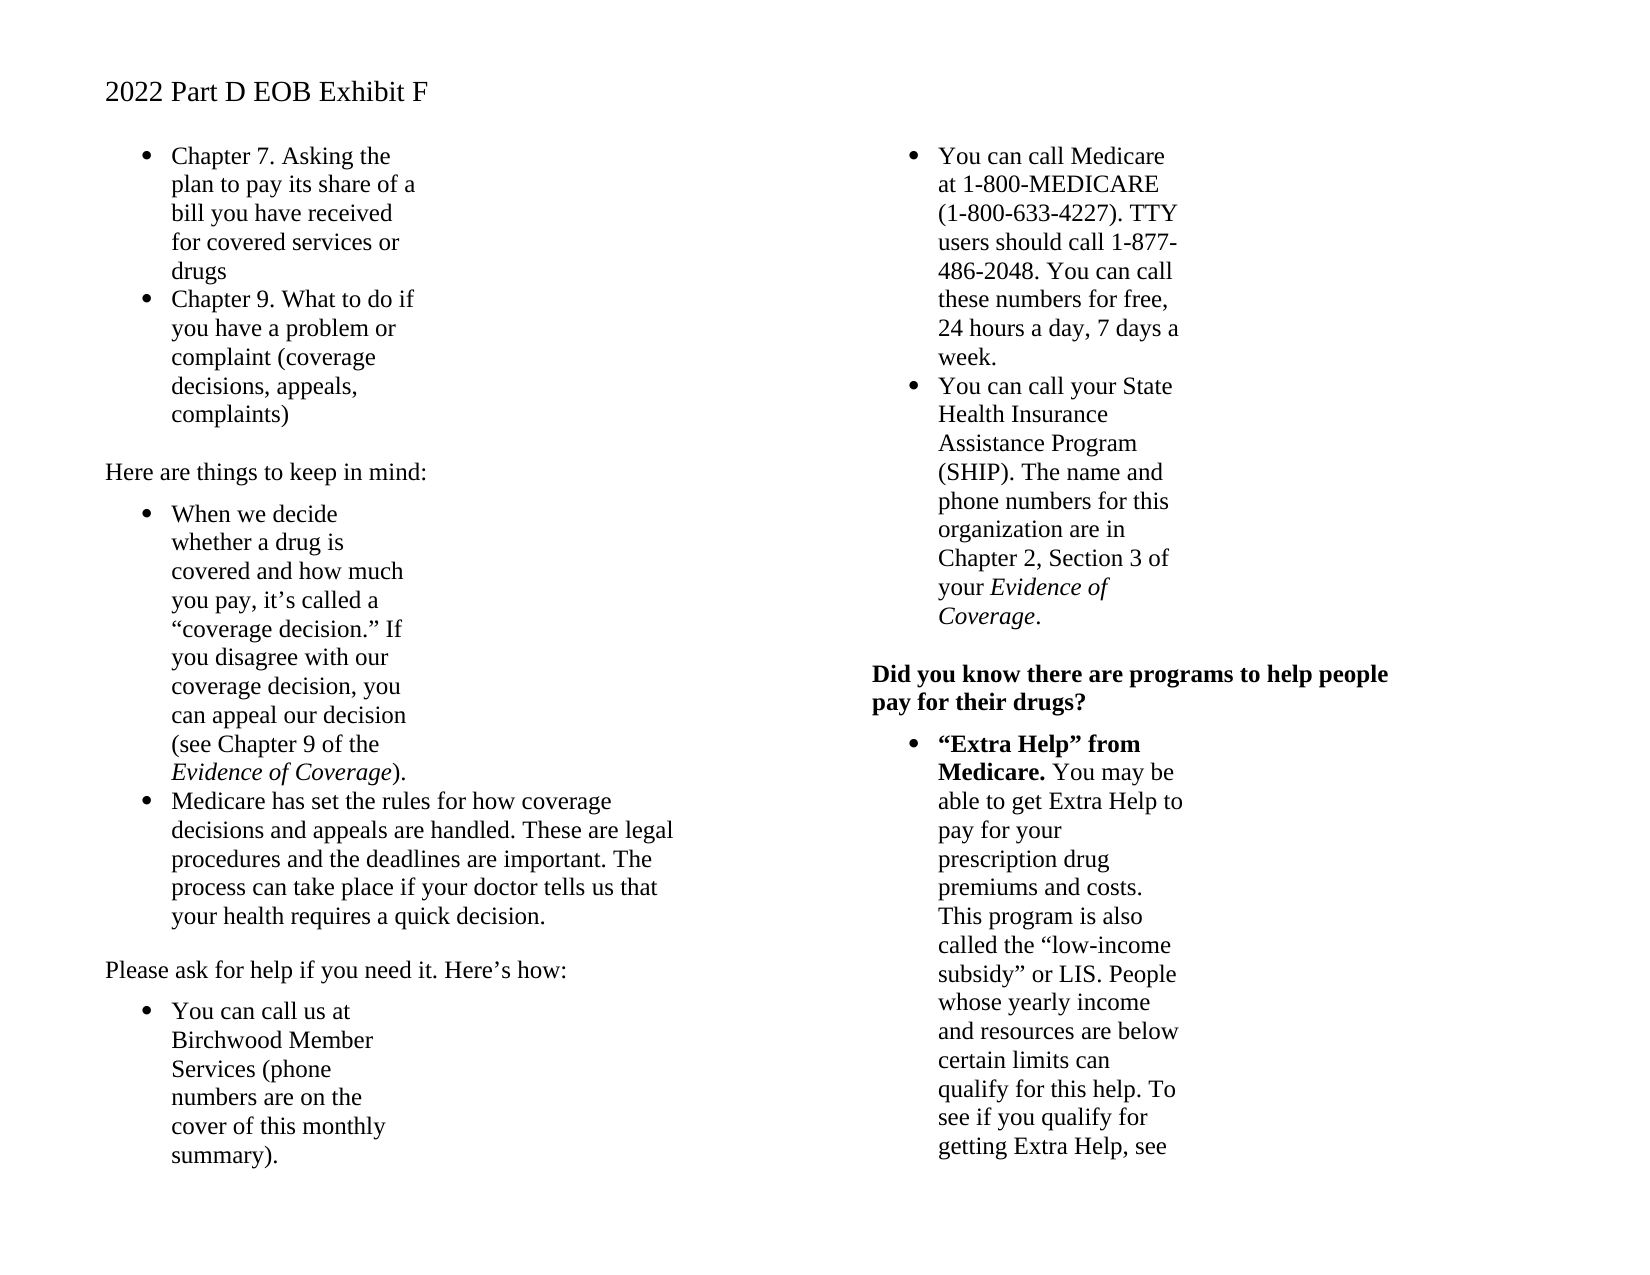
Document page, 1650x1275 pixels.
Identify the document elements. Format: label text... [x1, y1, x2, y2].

list Chapter 9. What to do if you have a problem or complaint (coverage decisions, appeals, complaints) [142, 284, 416, 428]
list You can call your State Health Insurance Assistance Program (SHIP). The name and phone numbers for this organization are in Chapter 2, Section 3 of your Evidence of Coverage. [909, 371, 1183, 629]
text Did you know there are programs to help people pay for their drugs? [872, 659, 1397, 716]
list Chapter 7. Asking the plan to pay its share of a bill you have received for covered services or drugs [142, 141, 416, 284]
text Please ask for help if you need it. Here’s how: [105, 955, 778, 984]
list When we decide whether a drug is covered and how much you pay, it’s called a “coverage decision.” If you disagree with our coverage decision, you can appeal our decision (see Chapter 9 of the Evidence of Coverage). [142, 499, 416, 786]
list Medicare has set the rules for how coverage decisions and appeals are handled. These are legal procedures and the deadlines are important. The process can take place if your doctor tells us that your health requires a quick decision. [142, 786, 696, 930]
list You can call us at Birchwood Member Services (phone numbers are on the cover of this monthly summary). [142, 996, 416, 1169]
text Here are things to keep in mind: [105, 457, 778, 486]
list You can call Medicare at 1-800-MEDICARE (1-800-633-4227). TTY users should call 1-877-486-2048. You can call these numbers for free, 24 hours a day, 7 days a week. [909, 141, 1183, 371]
